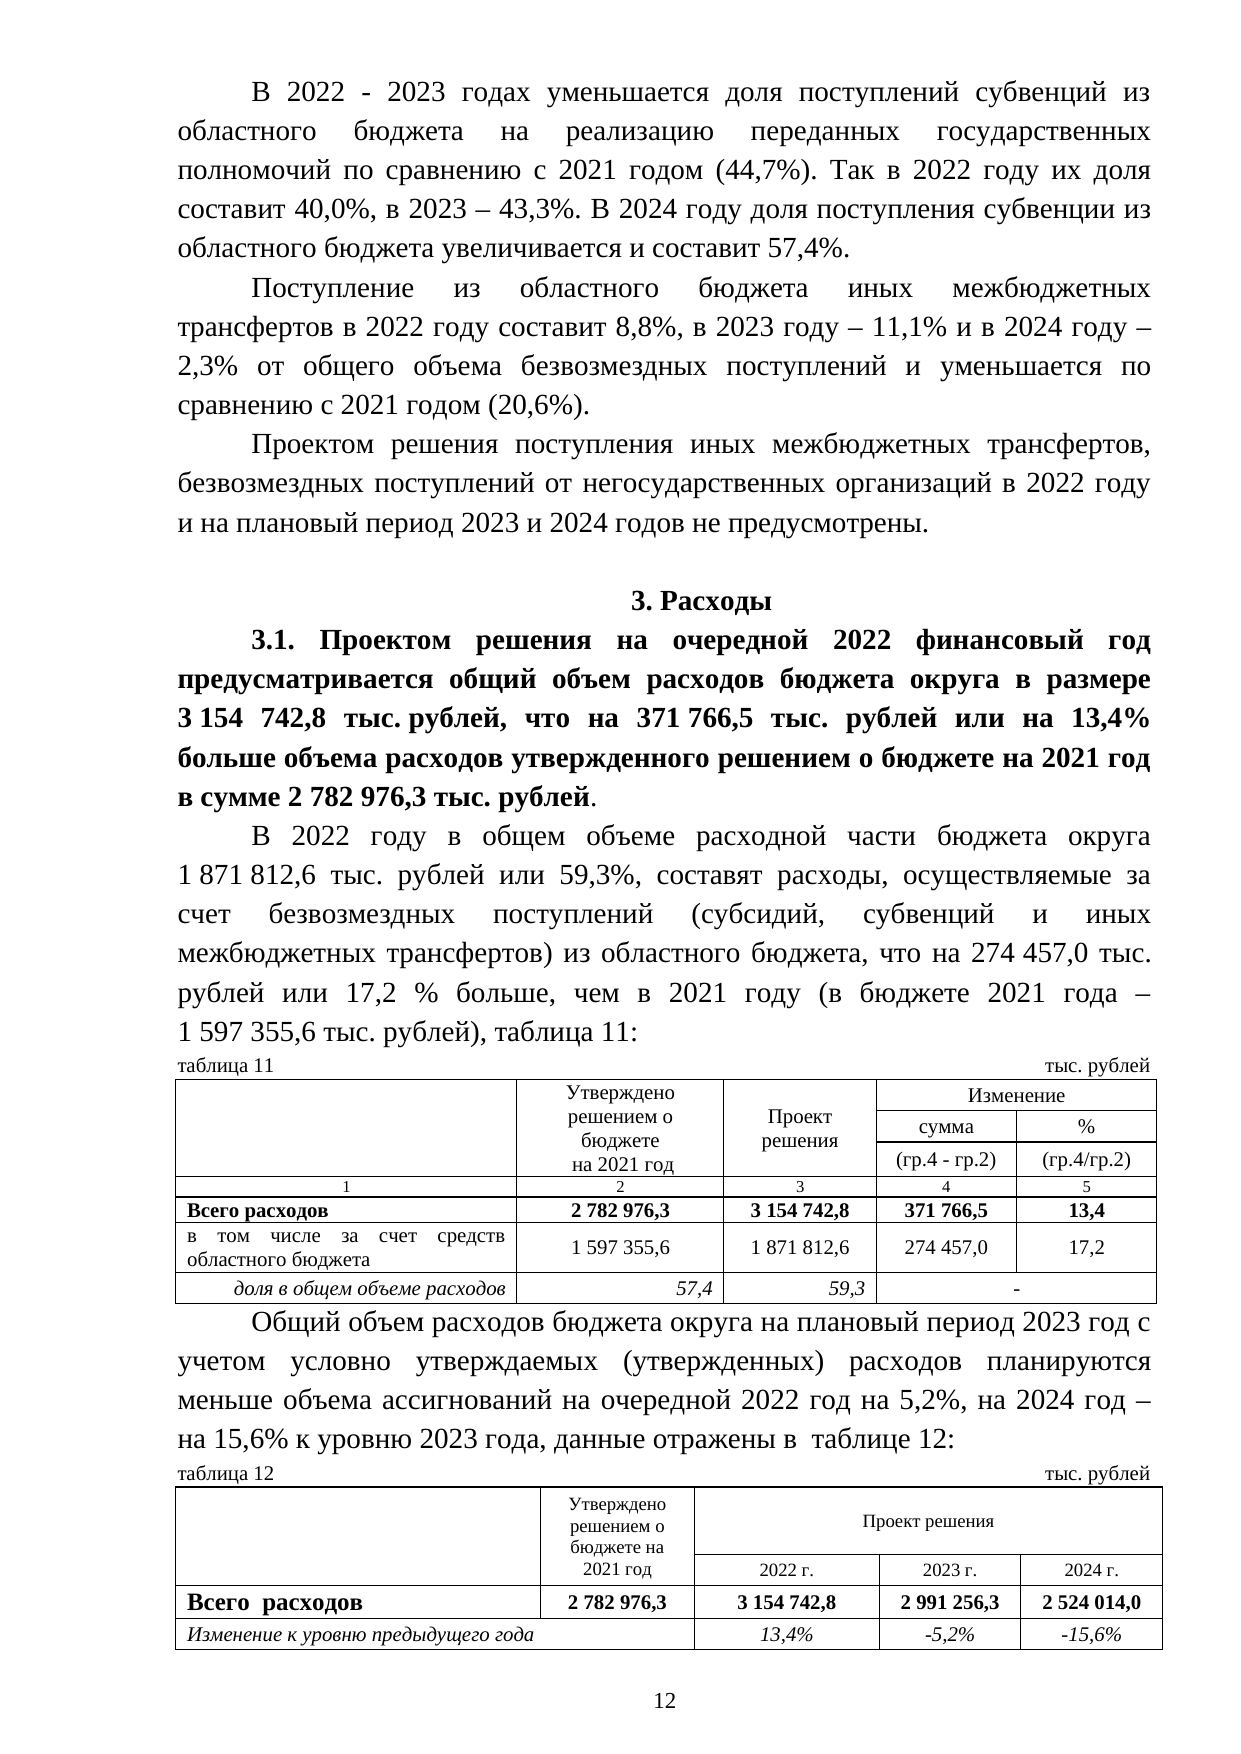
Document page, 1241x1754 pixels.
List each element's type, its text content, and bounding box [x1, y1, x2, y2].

table_cell 2022 г. [695, 1555, 879, 1585]
text таблица 12 тыс. рублей [177, 1461, 1152, 1484]
table_cell 13,4 [1017, 1198, 1156, 1222]
table_cell 13,4% [695, 1619, 879, 1649]
table_cell 274 457,0 [877, 1223, 1016, 1272]
table_cell Всего расходов [176, 1198, 516, 1222]
table_cell -15,6% [1021, 1619, 1162, 1649]
table_cell 2 782 976,3 [517, 1198, 723, 1222]
table_cell 59,3 [724, 1273, 876, 1303]
table_cell 2 524 014,0 [1021, 1586, 1162, 1618]
table_cell Всего расходов [176, 1586, 540, 1618]
table_header Утверждено решением о бюджете на 2021 год [517, 1080, 723, 1176]
text Поступление из областного бюджета иных межбюджетных трансфертов в 2022 году составит 8,8%, в 2023 году – 11,1% и в 2024 году – 2,3% от общего объема безвозмездных поступлений и уменьшается по сравнению с 2021 годом (20,6%). [177, 270, 1152, 421]
table_cell 1 [176, 1177, 516, 1196]
table_cell 5 [1017, 1177, 1156, 1196]
text В 2022 - 2023 годах уменьшается доля поступлений субвенций из областного бюджета на реализацию переданных государственных полномочий по сравнению с 2021 годом (44,7%). Так в 2022 году их доля составит 40,0%, в 2023 – 43,3%. В 2024 году доля поступления субвенции из областного бюджета увеличивается и составит 57,4%. [177, 74, 1152, 264]
table_header [176, 1080, 516, 1176]
table_cell доля в общем объеме расходов [176, 1273, 516, 1303]
table_cell 1 597 355,6 [517, 1223, 723, 1272]
table_cell (гр.4 - гр.2) [877, 1143, 1016, 1176]
table_cell % [1017, 1111, 1156, 1141]
table_cell 2024 г. [1021, 1555, 1162, 1585]
subtitle 3. Расходы [177, 583, 1152, 617]
list Общий объем расходов бюджета округа на плановый период 2023 год с учетом условно утверждаемых (утвержденных) расходов планируются меньше объема ассигнований на очередной 2022 год на 5,2%, на 2024 год – на 15,6% к уровню 2023 года, данные отражены в таблице 12: [177, 1304, 1152, 1455]
table_header Проект решения [695, 1488, 1162, 1554]
table_header Проект решения [724, 1080, 876, 1176]
table_cell Изменение к уровню предыдущего года [176, 1619, 694, 1649]
table_cell 3 154 742,8 [724, 1198, 876, 1222]
table_header Изменение [877, 1080, 1156, 1110]
table_cell сумма [877, 1111, 1016, 1141]
table_cell в том числе за счет средств областного бюджета [176, 1223, 516, 1272]
table_cell - [877, 1273, 1156, 1303]
table_cell 3 154 742,8 [695, 1586, 879, 1618]
table_cell -5,2% [880, 1619, 1020, 1649]
subtitle 3.1. Проектом решения на очередной 2022 финансовый год предусматривается общий объем расходов бюджета округа в размере 3 154 742,8 тыс. рублей, что на 371 766,5 тыс. рублей или на 13,4% больше объема расходов утвержденного решением о бюджете на 2021 год в сумме 2 782 976,3 тыс. рублей. [177, 622, 1152, 812]
table_cell 371 766,5 [877, 1198, 1016, 1222]
table_cell 2 [517, 1177, 723, 1196]
table_cell 4 [877, 1177, 1016, 1196]
table_cell 2 991 256,3 [880, 1586, 1020, 1618]
text таблица 11 тыс. рублей [177, 1053, 1152, 1077]
table_cell 2023 г. [880, 1555, 1020, 1585]
table_header [176, 1488, 540, 1585]
table_cell 2 782 976,3 [541, 1586, 694, 1618]
table_cell 17,2 [1017, 1223, 1156, 1272]
table_cell (гр.4/гр.2) [1017, 1143, 1156, 1176]
list В 2022 году в общем объеме расходной части бюджета округа 1 871 812,6 тыс. рублей или 59,3%, составят расходы, осуществляемые за счет безвозмездных поступлений (субсидий, субвенций и иных межбюджетных трансфертов) из областного бюджета, что на 274 457,0 тыс. рублей или 17,2 % больше, чем в 2021 году (в бюджете 2021 года – 1 597 355,6 тыс. рублей), таблица 11: [177, 818, 1152, 1047]
text Проектом решения поступления иных межбюджетных трансфертов, безвозмездных поступлений от негосударственных организаций в 2022 году и на плановый период 2023 и 2024 годов не предусмотрены. [177, 426, 1152, 538]
table_cell 3 [724, 1177, 876, 1196]
table_header Утверждено решением о бюджете на 2021 год [541, 1488, 694, 1585]
table_cell 57,4 [517, 1273, 723, 1303]
table_cell 1 871 812,6 [724, 1223, 876, 1272]
